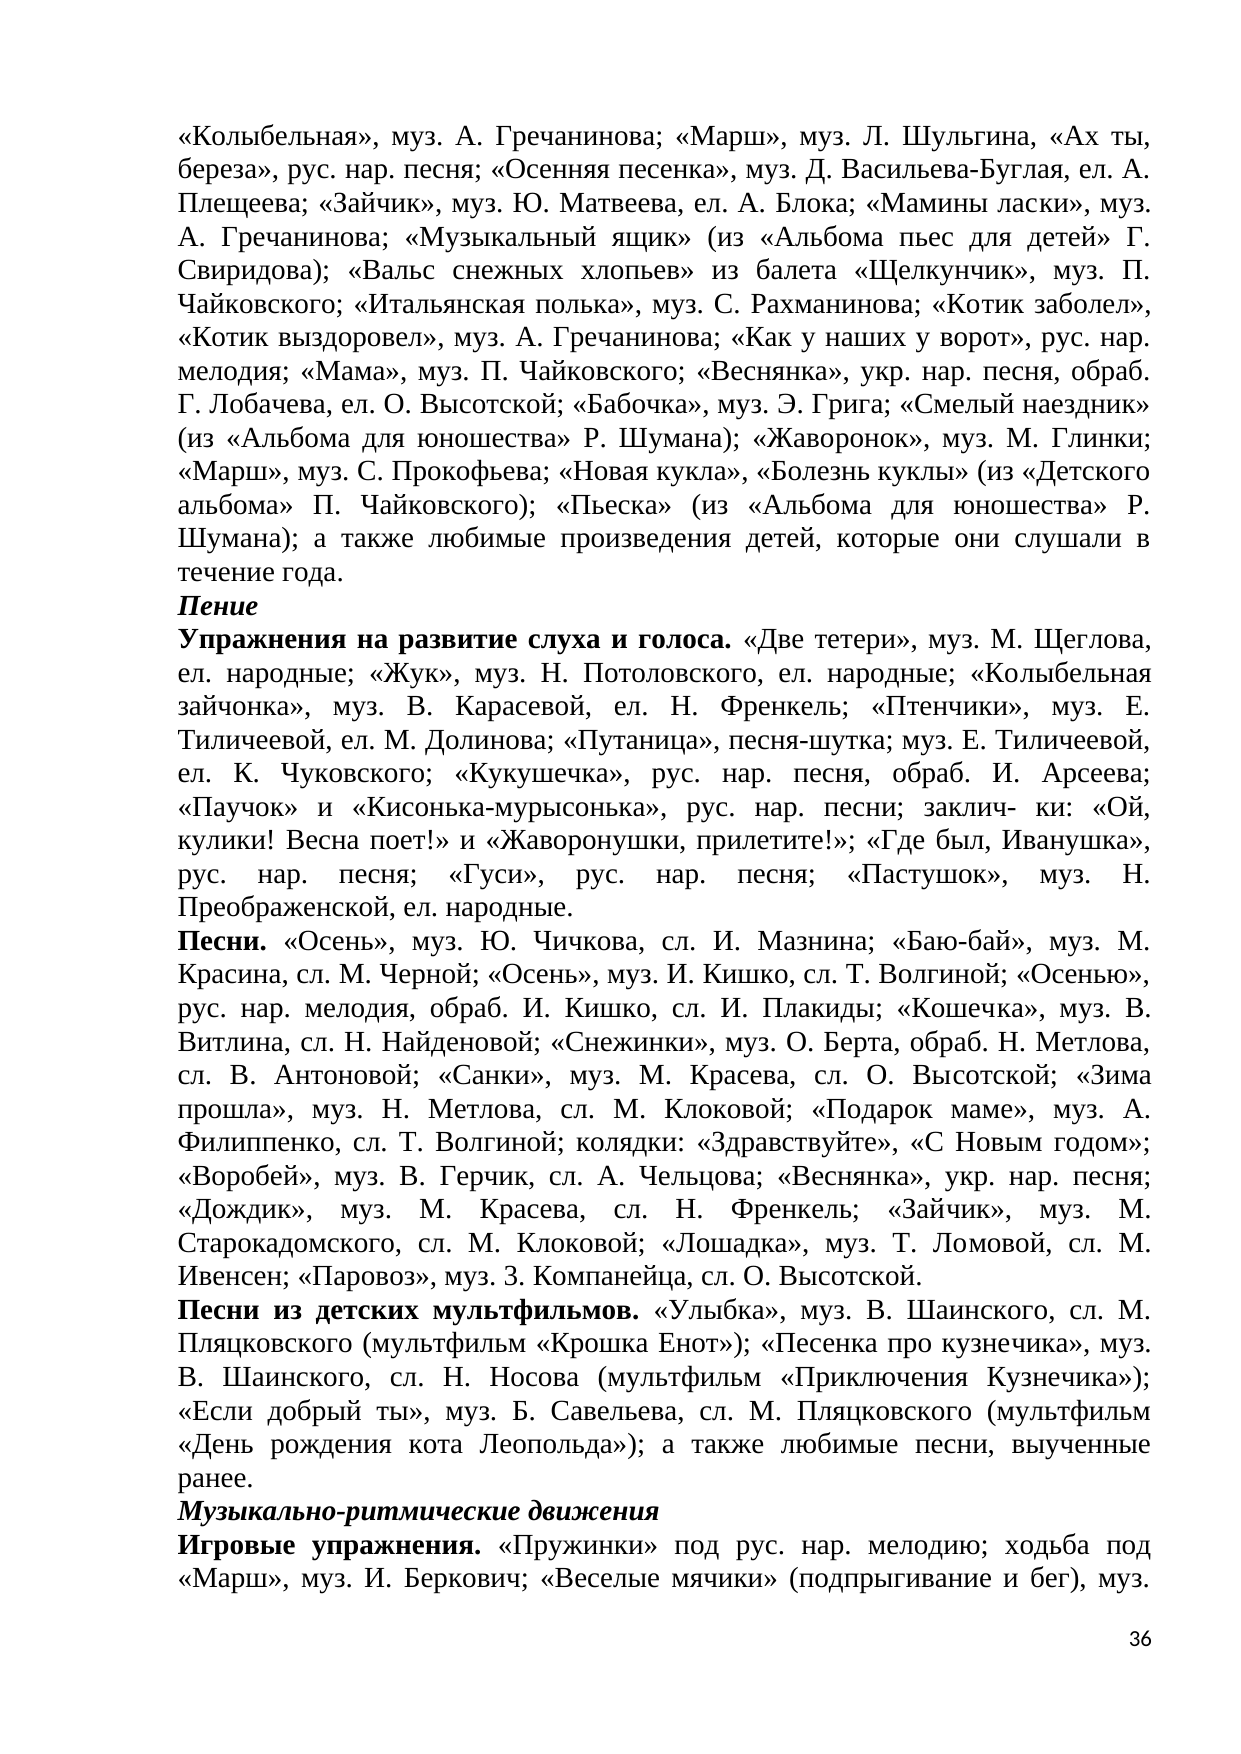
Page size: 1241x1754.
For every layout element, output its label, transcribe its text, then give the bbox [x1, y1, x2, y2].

text Песни из детских мультфильмов. «Улыбка», муз. В. Шаинского, сл. М. Пляцковского (мультфильм «Крошка Енот»); «Песенка про кузнечика», муз. В. Шаинского, сл. Н. Носова (мультфильм «Приключения Кузнечика»); «Если добрый ты», муз. Б. Савельева, сл. М. Пляцковского (мультфильм «День рождения кота Леопольда»); а также любимые песни, выученные ранее. [177, 1292, 1152, 1493]
text Упражнения на развитие слуха и голоса. «Две тетери», муз. М. Щеглова, ел. народные; «Жук», муз. Н. Потоловского, ел. народные; «Колыбельная зайчонка», муз. В. Карасевой, ел. Н. Френкель; «Птенчики», муз. Е. Тиличеевой, ел. М. Долинова; «Путаница», песня-шутка; муз. Е. Тиличеевой, ел. К. Чуковского; «Кукушечка», рус. нар. песня, обраб. И. Арсеева; «Паучок» и «Кисонька-мурысонька», рус. нар. песни; заклич- ки: «Ой, кулики! Весна поет!» и «Жаворонушки, прилетите!»; «Где был, Иванушка», рус. нар. песня; «Гуси», рус. нар. песня; «Пастушок», муз. Н. Преображенской, ел. народные. [177, 621, 1152, 923]
text «Колыбельная», муз. А. Гречанинова; «Марш», муз. Л. Шульгина, «Ах ты, береза», рус. нар. песня; «Осенняя песенка», муз. Д. Васильева-Буглая, ел. А. Плещеева; «Зайчик», муз. Ю. Матвеева, ел. А. Блока; «Мамины ласки», муз. А. Гречанинова; «Музыкальный ящик» (из «Альбома пьес для детей» Г. Свиридова); «Вальс снежных хлопьев» из балета «Щелкунчик», муз. П. Чайковского; «Итальянская полька», муз. С. Рахманинова; «Котик заболел», «Котик выздоровел», муз. А. Гречанинова; «Как у наших у ворот», рус. нар. мелодия; «Мама», муз. П. Чайковского; «Веснянка», укр. нар. песня, обраб. Г. Лобачева, ел. О. Высотской; «Бабочка», муз. Э. Грига; «Смелый наездник» (из «Альбома для юношества» Р. Шумана); «Жаворонок», муз. М. Глинки; «Марш», муз. С. Прокофьева; «Новая кукла», «Болезнь куклы» (из «Детского альбома» П. Чайковского); «Пьеска» (из «Альбома для юношества» Р. Шумана); а также любимые произведения детей, которые они слушали в течение года. [177, 118, 1152, 588]
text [177, 1527, 1152, 1594]
text Музыкально-ритмические движения [177, 1493, 1152, 1527]
text Пение [177, 588, 1152, 621]
text Песни. «Осень», муз. Ю. Чичкова, сл. И. Мазнина; «Баю-бай», муз. М. Красина, сл. М. Черной; «Осень», муз. И. Кишко, сл. Т. Волгиной; «Осенью», рус. нар. мелодия, обраб. И. Кишко, сл. И. Плакиды; «Кошечка», муз. В. Витлина, сл. Н. Найденовой; «Снежинки», муз. О. Берта, обраб. Н. Метлова, сл. В. Антоновой; «Санки», муз. М. Красева, сл. О. Высотской; «Зима прошла», муз. Н. Метлова, сл. М. Клоковой; «Подарок маме», муз. А. Филиппенко, сл. Т. Волгиной; колядки: «Здравствуйте», «С Новым годом»; «Воробей», муз. В. Герчик, сл. А. Чельцова; «Веснянка», укр. нар. песня; «Дождик», муз. М. Красева, сл. Н. Френкель; «Зайчик», муз. М. Старокадомского, сл. М. Клоковой; «Лошадка», муз. Т. Ломовой, сл. М. Ивенсен; «Паровоз», муз. 3. Компанейца, сл. О. Высотской. [177, 923, 1152, 1292]
